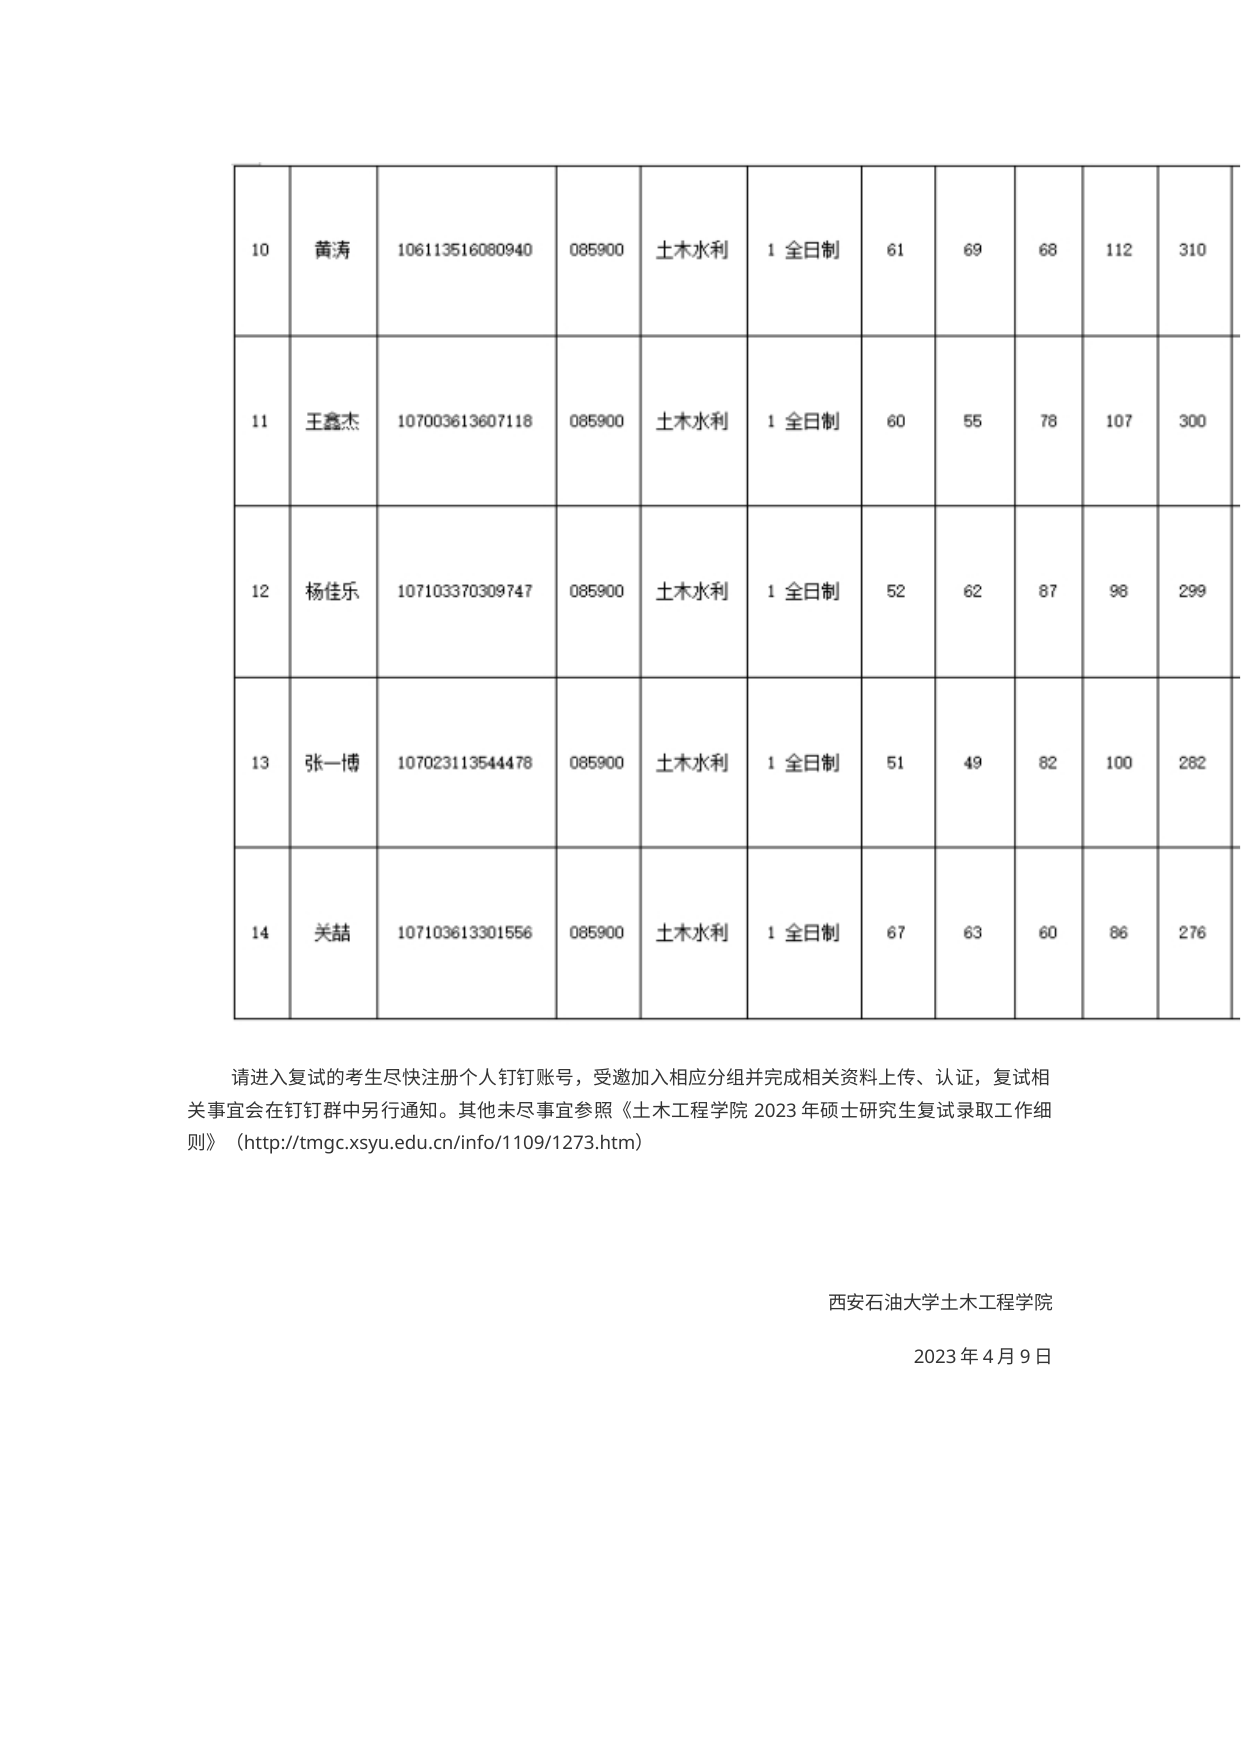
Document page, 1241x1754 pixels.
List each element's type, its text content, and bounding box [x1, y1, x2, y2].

text 请进入复试的考生尽快注册个人钉钉账号，受邀加入相应分组并完成相关资料上传、认证，复试相关事宜会在钉钉群中另行通知。其他未尽事宜参照《土木工程学院2023年硕士研究生复试录取工作细则》（http://tmgc.xsyu.edu.cn/info/1109/1273.htm） [187, 1060, 1053, 1158]
picture [231, 162, 1241, 1026]
text 2023年4月9日 [187, 1339, 1053, 1371]
text 西安石油大学土木工程学院 [187, 1285, 1053, 1318]
